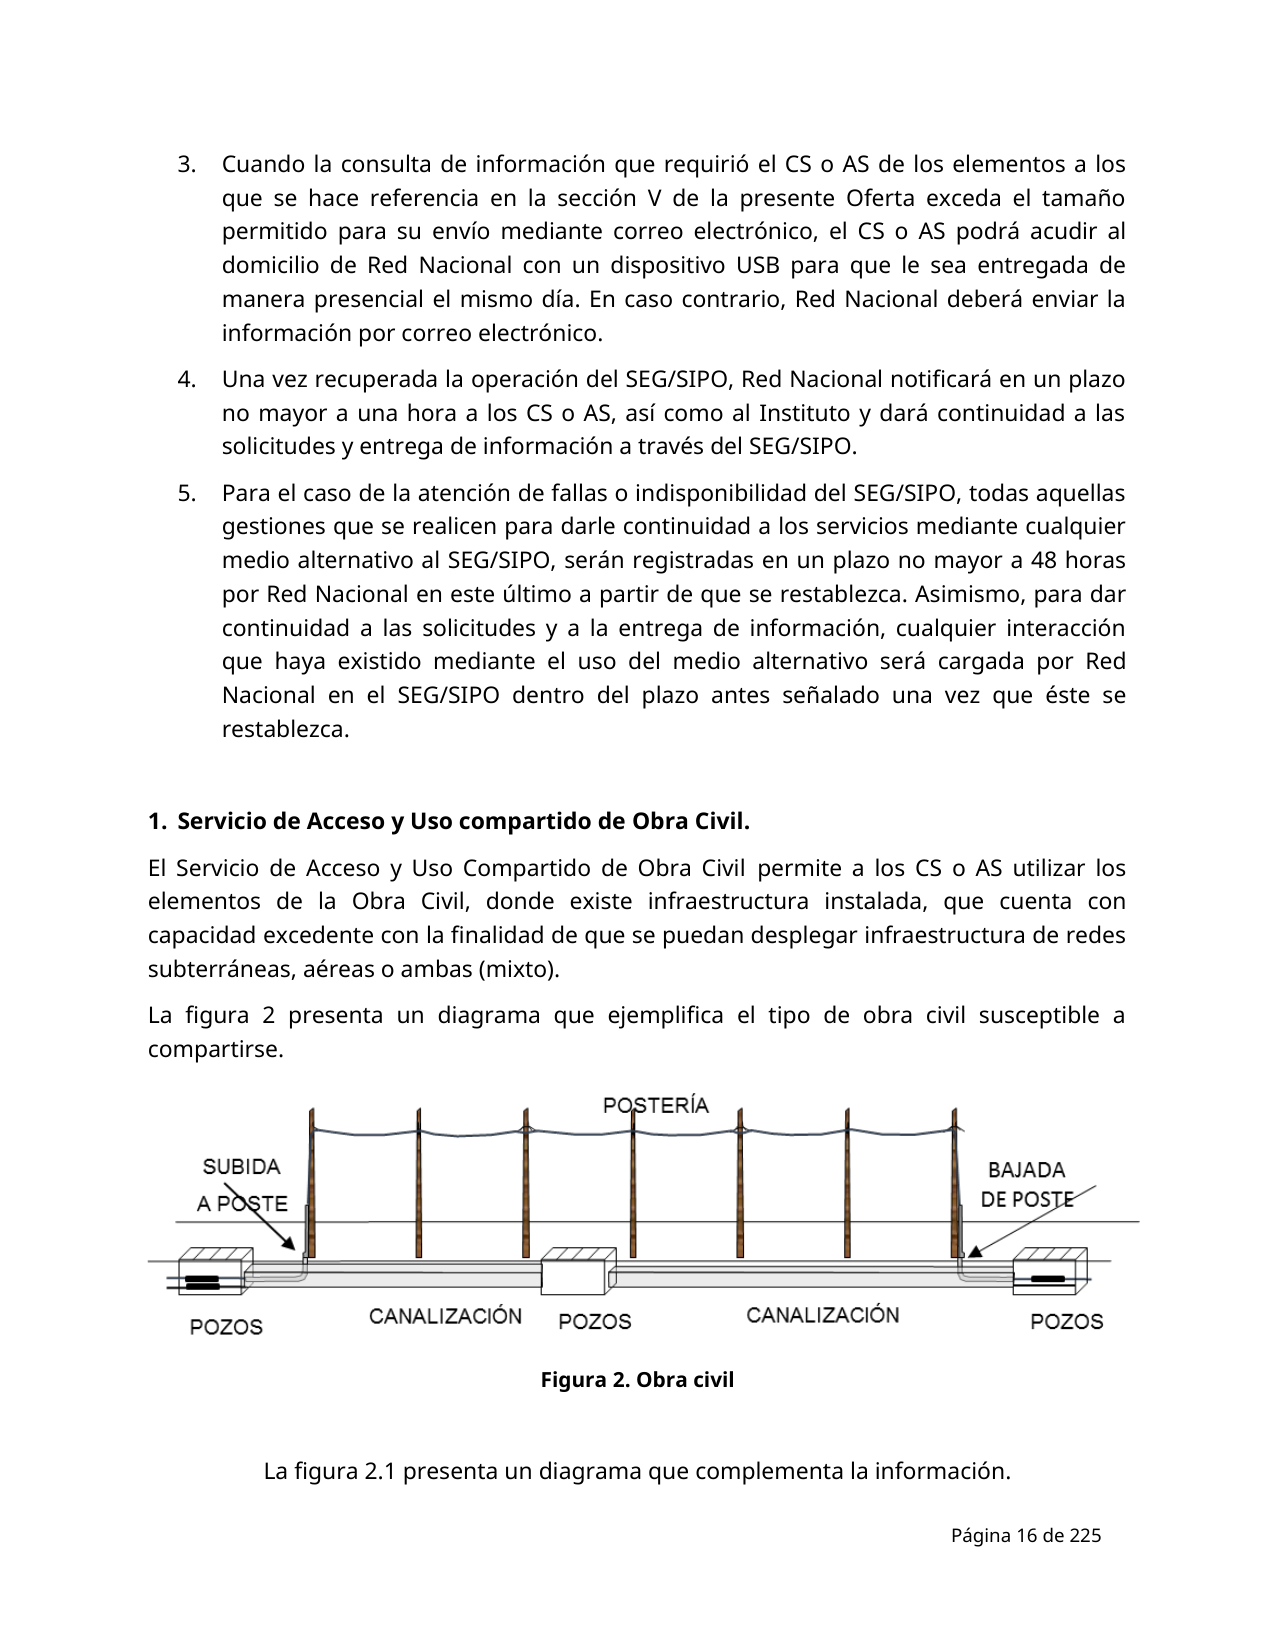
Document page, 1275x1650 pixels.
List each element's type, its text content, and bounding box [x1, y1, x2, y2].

text 3. Cuando la consulta de información que requirió el CS o AS de los elementos a los que se hace referencia en la sección V de la presente Oferta exceda el tamaño permitido para su envío mediante correo electrónico, el CS o AS podrá acudir al domicilio de Red Nacional con un dispositivo USB para que le sea entregada de manera presencial el mismo día. En caso contrario, Red Nacional deberá enviar la información por correo electrónico. [177, 148, 1127, 348]
text La figura 2.1 presenta un diagrama que complementa la información. [148, 1455, 1127, 1486]
text Figura 2. Obra civil [148, 1366, 1127, 1394]
picture [147, 1078, 1140, 1351]
text 5. Para el caso de la atención de fallas o indisponibilidad del SEG/SIPO, todas aquellas gestiones que se realicen para darle continuidad a los servicios mediante cualquier medio alternativo al SEG/SIPO, serán registradas en un plazo no mayor a 48 horas por Red Nacional en este último a partir de que se restablezca. Asimismo, para dar continuidad a las solicitudes y a la entrega de información, cualquier interacción que haya existido mediante el uso del medio alternativo será cargada por Red Nacional en el SEG/SIPO dentro del plazo antes señalado una vez que éste se restablezca. [177, 476, 1127, 744]
text El Servicio de Acceso y Uso Compartido de Obra Civil permite a los CS o AS utilizar los elementos de la Obra Civil, donde existe infraestructura instalada, que cuenta con capacidad excedente con la finalidad de que se puedan desplegar infraestructura de redes subterráneas, aéreas o ambas (mixto). [148, 851, 1127, 984]
text La figura 2 presenta un diagrama que ejemplifica el tipo de obra civil susceptible a compartirse. [148, 999, 1127, 1064]
subtitle 1. Servicio de Acceso y Uso compartido de Obra Civil. [148, 805, 1127, 836]
text 4. Una vez recuperada la operación del SEG/SIPO, Red Nacional notificará en un plazo no mayor a una hora a los CS o AS, así como al Instituto y dará continuidad a las solicitudes y entrega de información a través del SEG/SIPO. [177, 363, 1127, 461]
